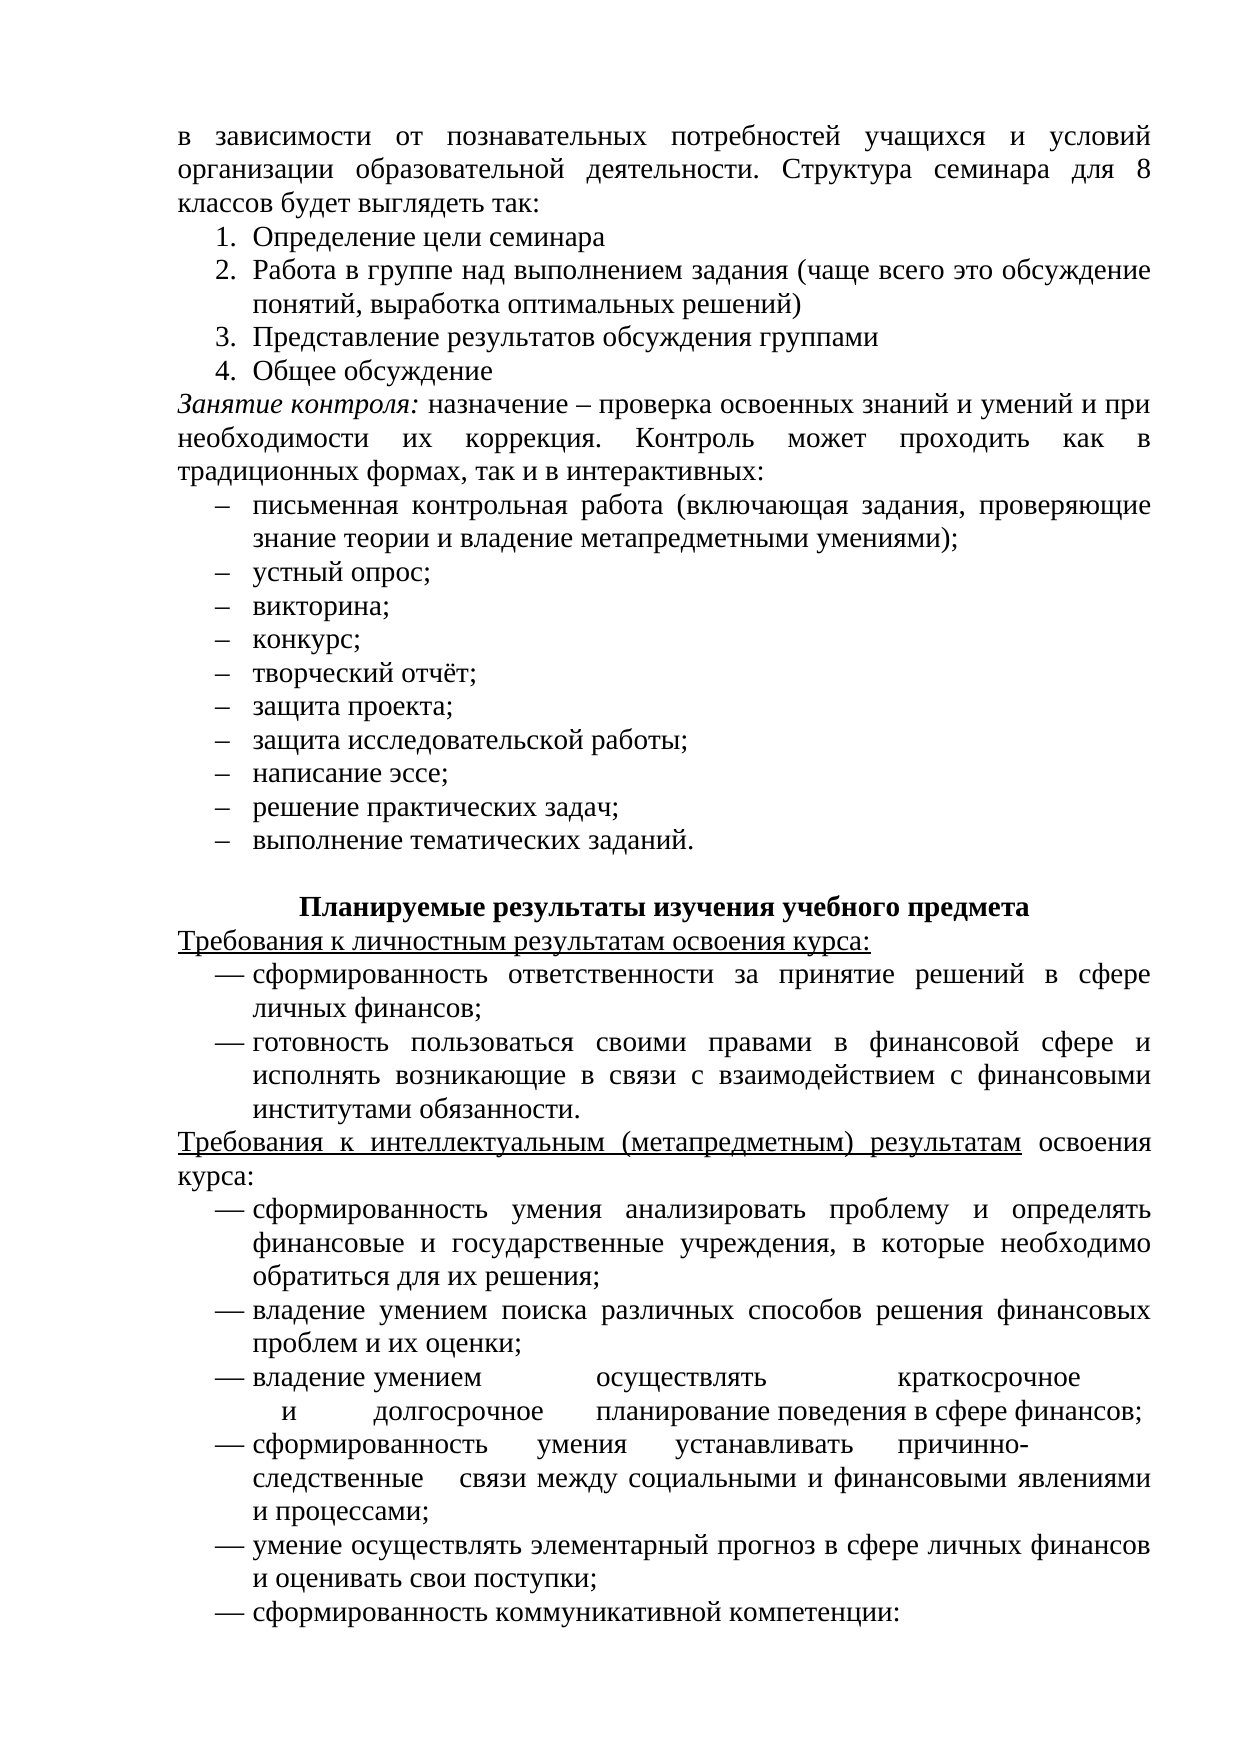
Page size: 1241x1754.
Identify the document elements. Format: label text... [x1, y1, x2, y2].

list сформированность умения устанавливать причинно-следственные связи между социальными и финансовыми явлениями и процессами; [215, 1426, 1152, 1527]
list творческий отчёт; [215, 655, 1152, 688]
list готовность пользоваться своими правами в финансовой сфере и исполнять возникающие в связи с взаимодействием с финансовыми институтами обязанности. [215, 1024, 1152, 1124]
list конкурс; [215, 621, 1152, 655]
list выполнение тематических заданий. [215, 822, 1152, 856]
list Общее обсуждение [215, 353, 1152, 386]
list сформированность ответственности за принятие решений в сфере личных финансов; [215, 957, 1152, 1024]
list сформированность умения анализировать проблему и определять финансовые и государственные учреждения, в которые необходимо обратиться для их решения; [215, 1191, 1152, 1292]
list умение осуществлять элементарный прогноз в сфере личных финансов и оценивать свои поступки; [215, 1527, 1152, 1594]
text Требования к личностным результатам освоения курса: [177, 923, 1152, 957]
text Занятие контроля: назначение – проверка освоенных знаний и умений и при необходимости их коррекция. Контроль может проходить как в традиционных формах, так и в интерактивных: [177, 386, 1152, 487]
list решение практических задач; [215, 789, 1152, 822]
text Требования к интеллектуальным (метапредметным) результатам освоения курса: [177, 1124, 1152, 1191]
list владение умением осуществлять краткосрочное и долгосрочное планирование поведения в сфере финансов; [215, 1359, 1152, 1426]
list письменная контрольная работа (включающая задания, проверяющие знание теории и владение метапредметными умениями); [215, 487, 1152, 554]
list Работа в группе над выполнением задания (чаще всего это обсуждение понятий, выработка оптимальных решений) [215, 252, 1152, 319]
text Планируемые результаты изучения учебного предмета [177, 889, 1152, 923]
list Представление результатов обсуждения группами [215, 319, 1152, 353]
list защита проекта; [215, 688, 1152, 722]
list владение умением поиска различных способов решения финансовых проблем и их оценки; [215, 1292, 1152, 1359]
list написание эссе; [215, 755, 1152, 789]
list устный опрос; [215, 554, 1152, 588]
list Определение цели семинара [215, 219, 1152, 252]
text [177, 118, 1152, 219]
list защита исследовательской работы; [215, 722, 1152, 755]
list викторина; [215, 588, 1152, 621]
list сформированность коммуникативной компетенции: [215, 1594, 1152, 1627]
